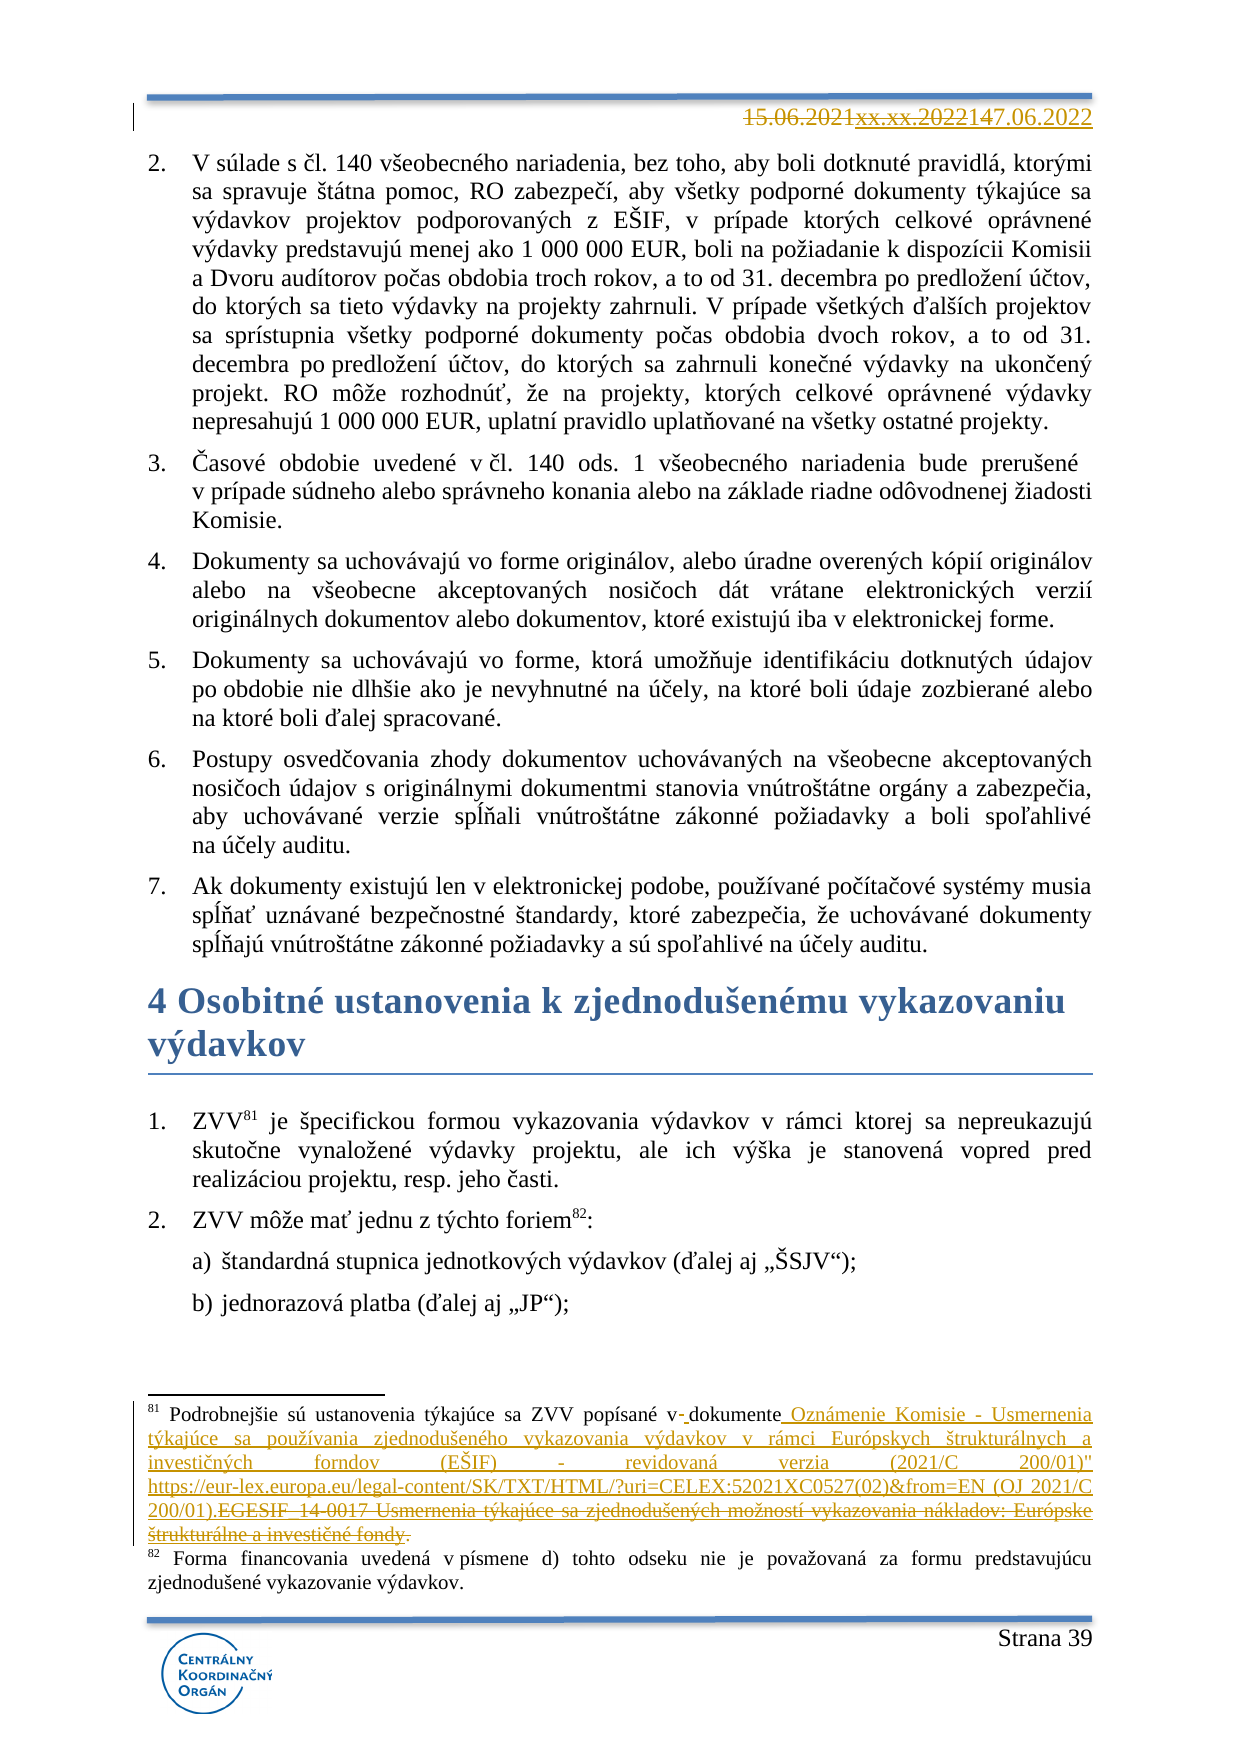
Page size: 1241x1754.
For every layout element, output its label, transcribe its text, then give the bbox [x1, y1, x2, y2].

list ZVV môže mať jednu z týchto foriem: [148, 1205, 1093, 1234]
list Postupy osvedčovania zhody dokumentov uchovávaných na všeobecne akceptovaných nosičoch údajov s originálnymi dokumentmi stanovia vnútroštátne orgány a zabezpečia, aby uchovávané verzie spĺňali vnútroštátne zákonné požiadavky a boli spoľahlivé na účely auditu. [148, 744, 1093, 859]
list ZVV je špecifickou formou vykazovania výdavkov v rámci ktorej sa nepreukazujú skutočne vynaložené výdavky projektu, ale ich výška je stanovená vopred pred realizáciou projektu, resp. jeho časti. [148, 1106, 1093, 1193]
list jednorazová platba (ďalej aj „JP“); [192, 1288, 1093, 1316]
list Časové obdobie uvedené v čl. 140 ods. 1 všeobecného nariadenia bude prerušené v prípade súdneho alebo správneho konania alebo na základe riadne odôvodnenej žiadosti Komisie. [148, 448, 1093, 534]
list Dokumenty sa uchovávajú vo forme, ktorá umožňuje identifikáciu dotknutých údajov po obdobie nie dlhšie ako je nevyhnutné na účely, na ktoré boli údaje zozbierané alebo na ktoré boli ďalej spracované. [148, 645, 1093, 731]
list štandardná stupnica jednotkových výdavkov (ďalej aj „ŠSJV“); [192, 1246, 1093, 1275]
list Ak dokumenty existujú len v elektronickej podobe, používané počítačové systémy musia spĺňať uznávané bezpečnostné štandardy, ktoré zabezpečia, že uchovávané dokumenty spĺňajú vnútroštátne zákonné požiadavky a sú spoľahlivé na účely auditu. [148, 871, 1093, 958]
list Dokumenty sa uchovávajú vo forme originálov, alebo úradne overených kópií originálov alebo na všeobecne akceptovaných nosičoch dát vrátane elektronických verzií originálnych dokumentov alebo dokumentov, ktoré existujú iba v elektronickej forme. [148, 546, 1093, 633]
picture [159, 1631, 272, 1713]
text 4 Osobitné ustanovenia k zjednodušenému vykazovaniu výdavkov [148, 978, 1093, 1073]
list V súlade s čl. 140 všeobecného nariadenia, bez toho, aby boli dotknuté pravidlá, ktorými sa spravuje štátna pomoc, RO zabezpečí, aby všetky podporné dokumenty týkajúce sa výdavkov projektov podporovaných z EŠIF, v prípade ktorých celkové oprávnené výdavky predstavujú menej ako 1 000 000 EUR, boli na požiadanie k dispozícii Komisii a Dvoru audítorov počas obdobia troch rokov, a to od 31. decembra po predložení účtov, do ktorých sa tieto výdavky na projekty zahrnuli. V prípade všetkých ďalších projektov sa sprístupnia všetky podporné dokumenty počas obdobia dvoch rokov, a to od 31. decembra po predložení účtov, do ktorých sa zahrnuli konečné výdavky na ukončený projekt. RO môže rozhodnúť, že na projekty, ktorých celkové oprávnené výdavky nepresahujú 1 000 000 EUR, uplatní pravidlo uplatňované na všetky ostatné projekty. [148, 148, 1093, 435]
